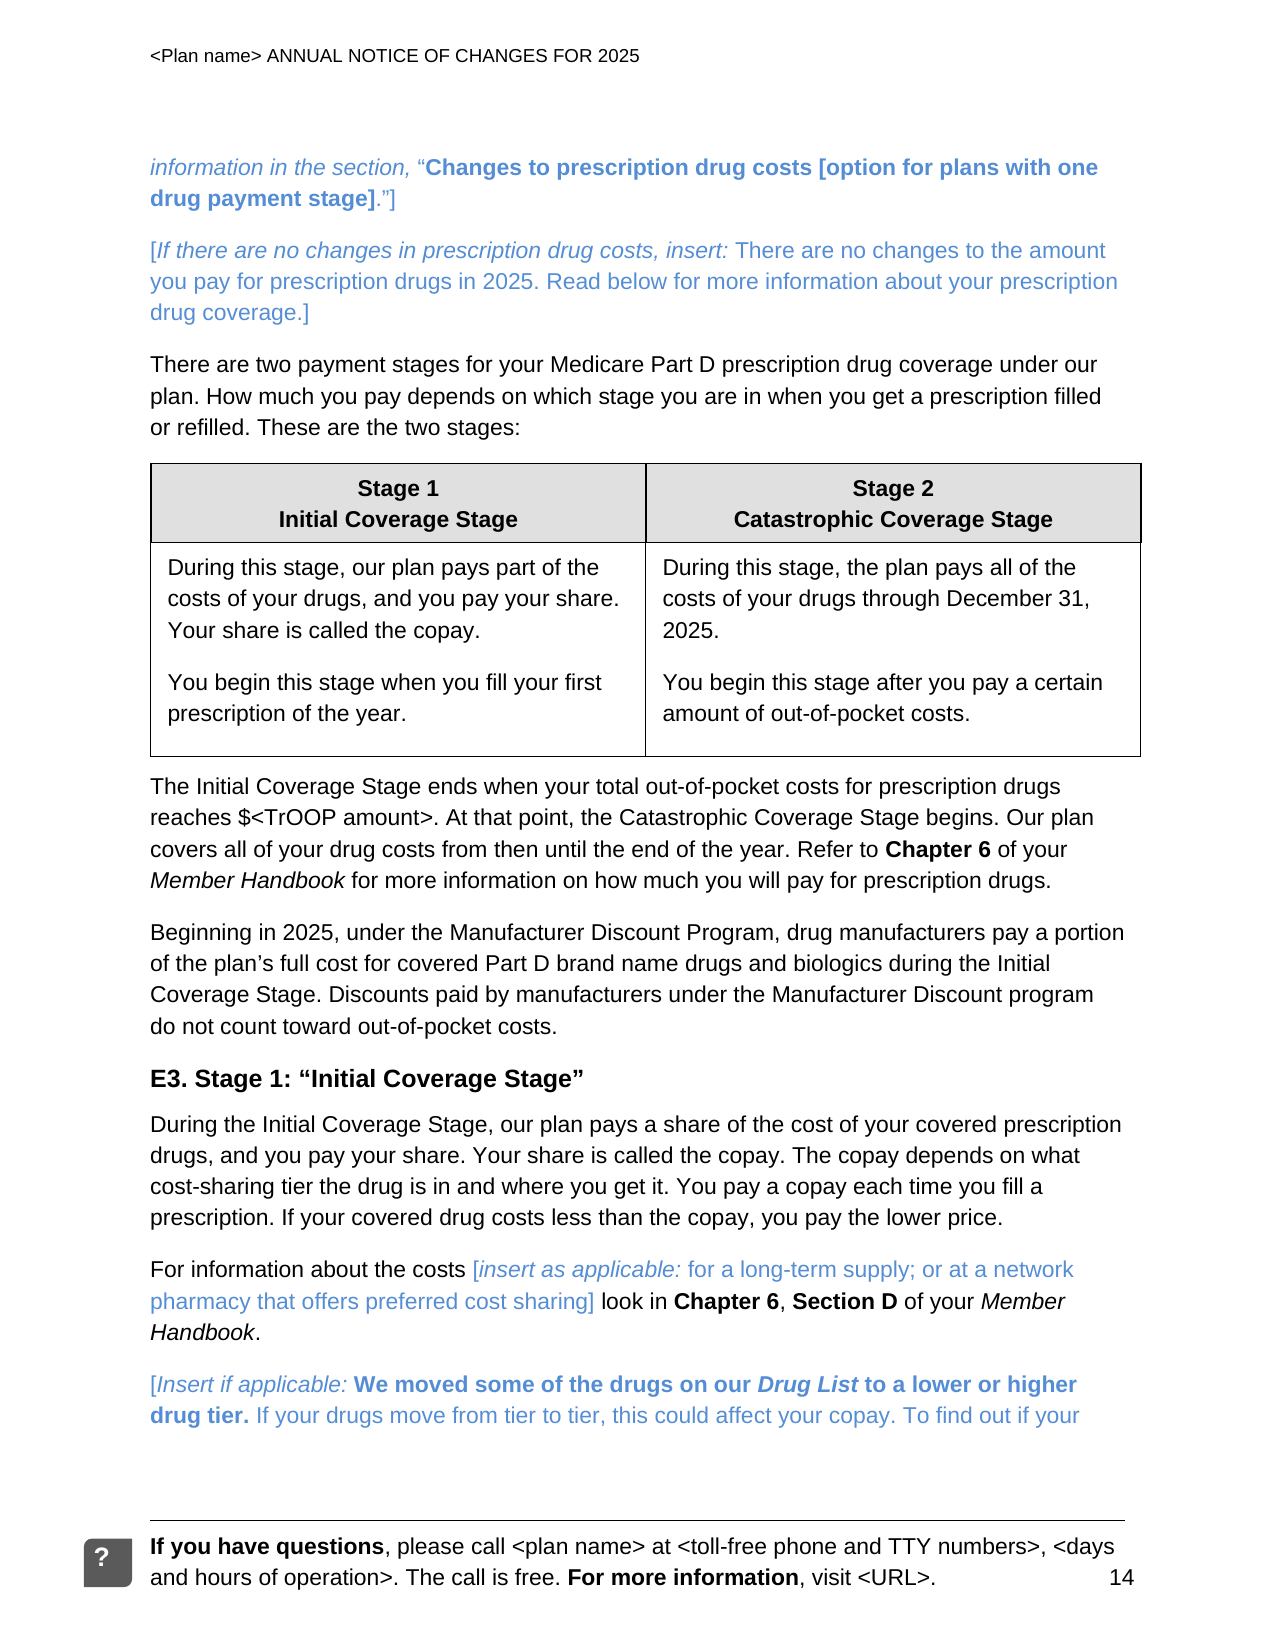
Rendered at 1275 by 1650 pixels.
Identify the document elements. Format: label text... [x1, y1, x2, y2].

table_cell During this stage, our plan pays part of the costs of your drugs, and you pay your share. Your share is called the copay. You begin this stage when you fill your first prescription of the year. [151, 543, 645, 756]
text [150, 150, 1125, 212]
subtitle E3. Stage 1: “Initial Coverage Stage” [150, 1061, 1050, 1094]
table_cell During this stage, the plan pays all of the costs of your drugs through December 31, 2025. You begin this stage after you pay a certain amount of out-of-pocket costs. [646, 543, 1140, 756]
text [If there are no changes in prescription drug costs, insert: There are no changes to the amount you pay for prescription drugs in 2025. Read below for more information about your prescription drug coverage.] [150, 233, 1125, 327]
text Beginning in 2025, under the Manufacturer Discount Program, drug manufacturers pay a portion of the plan’s full cost for covered Part D brand name drugs and biologics during the Initial Coverage Stage. Discounts paid by manufacturers under the Manufacturer Discount program do not count toward out-of-pocket costs. [150, 915, 1125, 1040]
text The Initial Coverage Stage ends when your total out-of-pocket costs for prescription drugs reaches $<TrOOP amount>. At that point, the Catastrophic Coverage Stage begins. Our plan covers all of your drug costs from then until the end of the year. Refer to Chapter 6 of your Member Handbook for more information on how much you will pay for prescription drugs. [150, 769, 1125, 894]
text For information about the costs [insert as applicable: for a long-term supply; or at a network pharmacy that offers preferred cost sharing] look in Chapter 6, Section D of your Member Handbook. [150, 1253, 1125, 1347]
text During the Initial Coverage Stage, our plan pays a share of the cost of your covered prescription drugs, and you pay your share. Your share is called the copay. The copay depends on what cost-sharing tier the drug is in and where you get it. You pay a copay each time you fill a prescription. If your covered drug costs less than the copay, you pay the lower price. [150, 1107, 1125, 1232]
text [150, 1367, 1125, 1430]
text There are two payment stages for your Medicare Part D prescription drug coverage under our plan. How much you pay depends on which stage you are in when you get a prescription filled or refilled. These are the two stages: [150, 348, 1125, 442]
table_header Stage 2 Catastrophic Coverage Stage [647, 464, 1140, 542]
table_header Stage 1 Initial Coverage Stage [152, 464, 645, 542]
